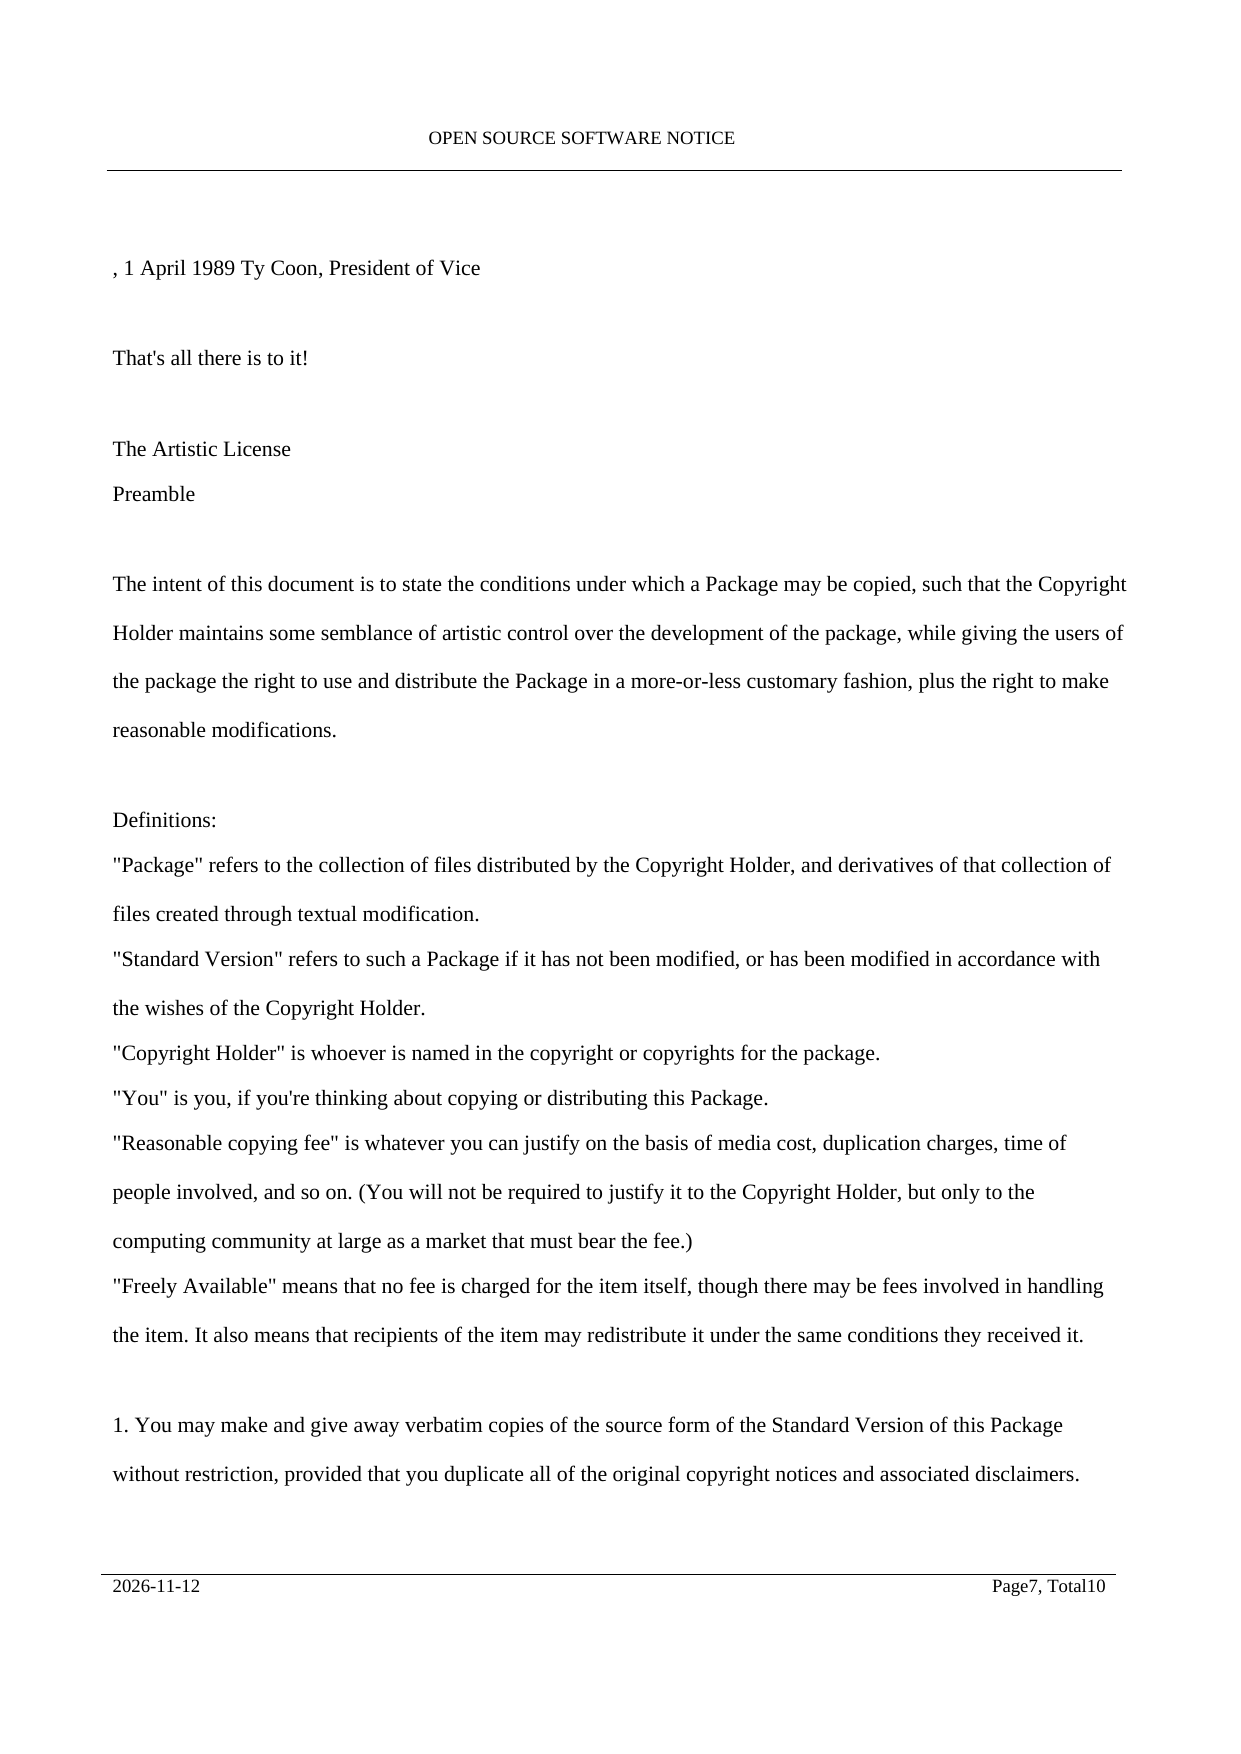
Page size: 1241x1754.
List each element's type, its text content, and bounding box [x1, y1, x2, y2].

text The Artistic License [112, 432, 1128, 464]
text "Copyright Holder" is whoever is named in the copyright or copyrights for the package. [112, 1036, 1128, 1069]
text The intent of this document is to state the conditions under which a Package may be copied, such that the Copyright Holder maintains some semblance of artistic control over the development of the package, while giving the users of the package the right to use and distribute the Package in a more-or-less customary fashion, plus the right to make reasonable modifications. [112, 567, 1128, 746]
text Preamble [112, 477, 1128, 509]
text That's all there is to it! [112, 342, 1128, 374]
text "Freely Available" means that no fee is charged for the item itself, though there may be fees involved in handling the item. It also means that recipients of the item may redistribute it under the same conditions they received it. [112, 1269, 1128, 1351]
text "Standard Version" refers to such a Package if it has not been modified, or has been modified in accordance with the wishes of the Copyright Holder. [112, 943, 1128, 1024]
text Definitions: [112, 804, 1128, 836]
text , 1 April 1989 Ty Coon, President of Vice [112, 251, 1128, 284]
text "You" is you, if you're thinking about copying or distributing this Package. [112, 1082, 1128, 1114]
text "Reasonable copying fee" is whatever you can justify on the basis of media cost, duplication charges, time of people involved, and so on. (You will not be required to justify it to the Copyright Holder, but only to the computing community at large as a market that must bear the fee.) [112, 1127, 1128, 1257]
text 1. You may make and give away verbatim copies of the source form of the Standard Version of this Package without restriction, provided that you duplicate all of the original copyright notices and associated disclaimers. [112, 1408, 1128, 1489]
text "Package" refers to the collection of files distributed by the Copyright Holder, and derivatives of that collection of files created through textual modification. [112, 849, 1128, 930]
